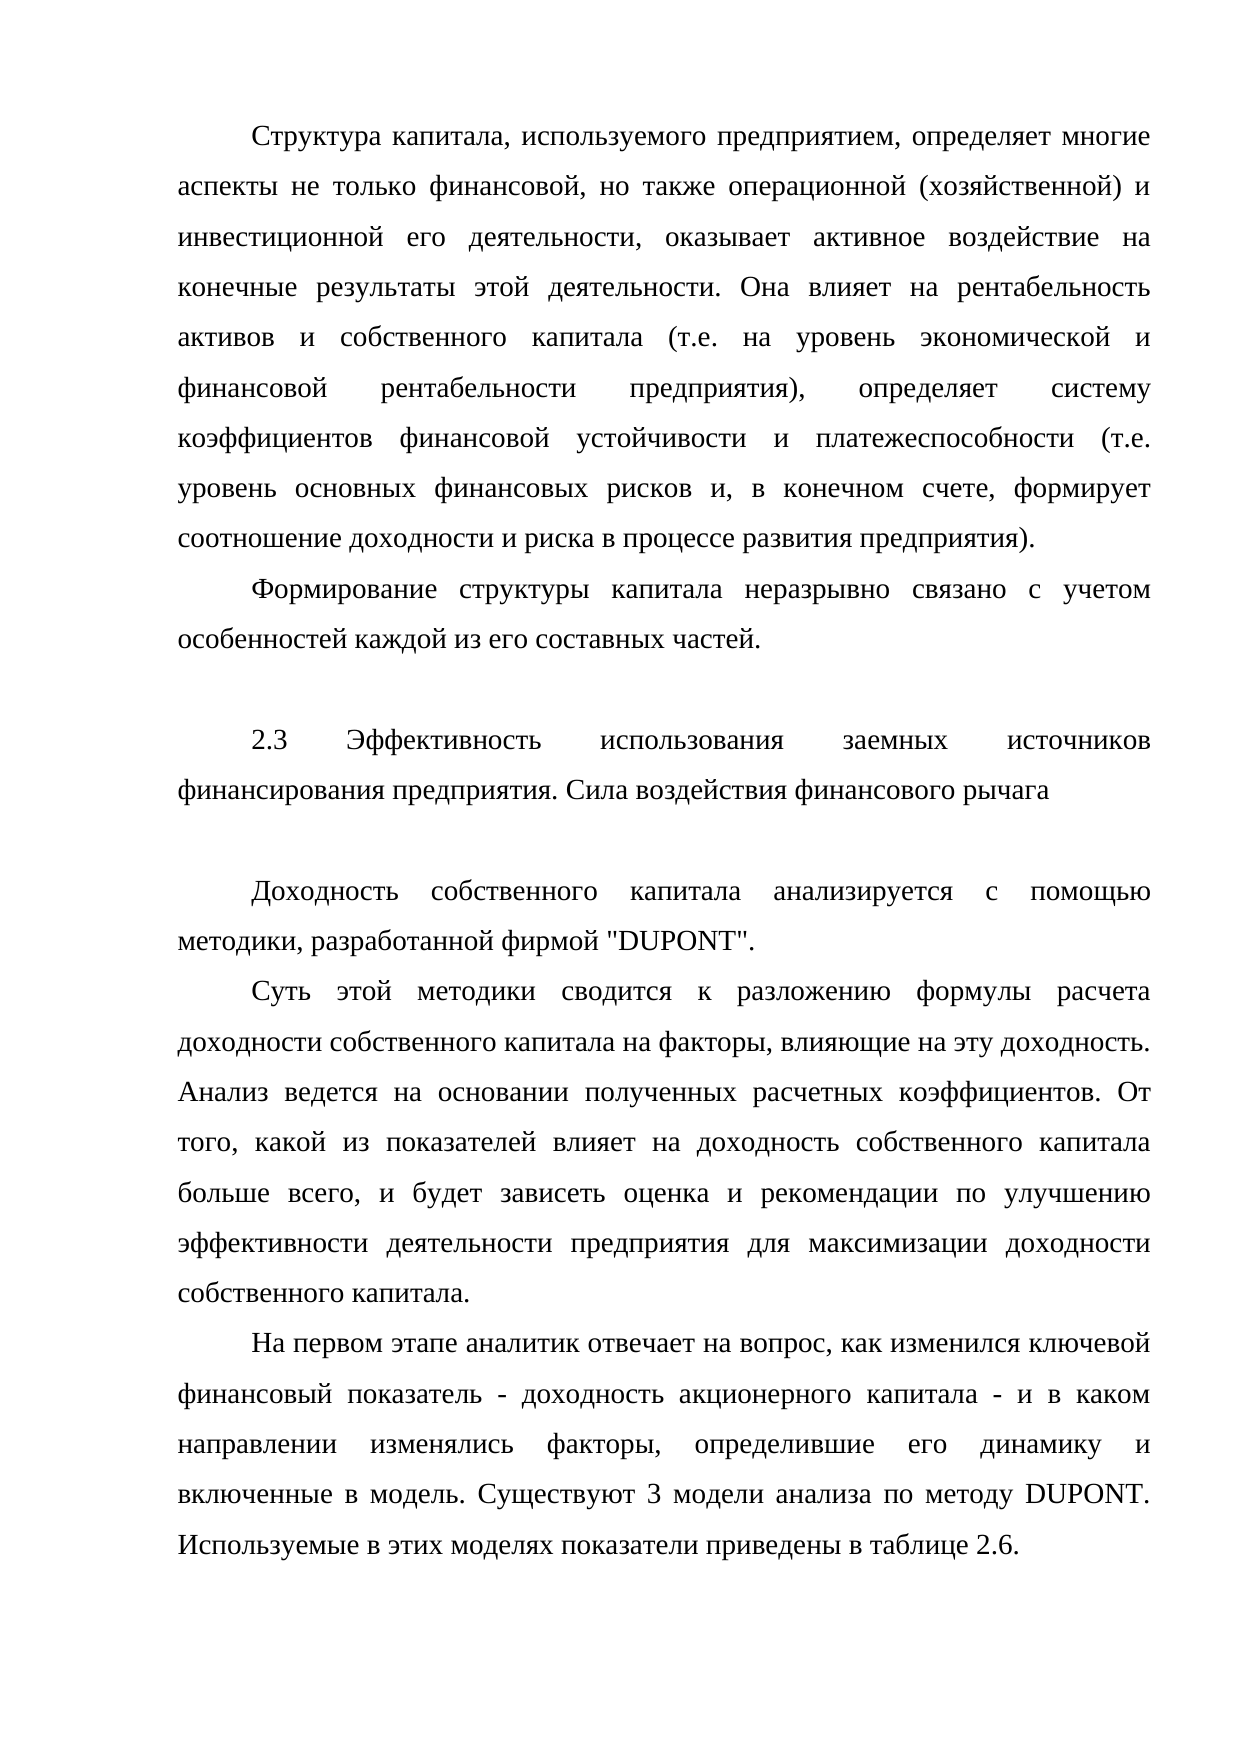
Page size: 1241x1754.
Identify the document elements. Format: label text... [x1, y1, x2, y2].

text Доходность собственного капитала анализируется с помощью методики, разработанной фирмой "DUPONT". [177, 873, 1152, 957]
text 2.3 Эффективность использования заемных источников финансирования предприятия. Сила воздействия финансового рычага [177, 722, 1152, 806]
text Структура капитала, используемого предприятием, определяет многие аспекты не только финансовой, но также операционной (хозяйственной) и инвестиционной его деятельности, оказывает активное воздействие на конечные результаты этой деятельности. Она влияет на рентабельность активов и собственного капитала (т.е. на уровень экономической и финансовой рентабельности предприятия), определяет систему коэффициентов финансовой устойчивости и платежеспособности (т.е. уровень основных финансовых рисков и, в конечном счете, формирует соотношение доходности и риска в процессе развития предприятия). [177, 118, 1152, 554]
text На первом этапе аналитик отвечает на вопрос, как изменился ключевой финансовый показатель - доходность акционерного капитала - и в каком направлении изменялись факторы, определившие его динамику и включенные в модель. Существуют 3 модели анализа по методу DUPONT. Используемые в этих моделях показатели приведены в таблице 2.6. [177, 1326, 1152, 1560]
text Суть этой методики сводится к разложению формулы расчета доходности собственного капитала на факторы, влияющие на эту доходность. Анализ ведется на основании полученных расчетных коэффициентов. От того, какой из показателей влияет на доходность собственного капитала больше всего, и будет зависеть оценка и рекомендации по улучшению эффективности деятельности предприятия для максимизации доходности собственного капитала. [177, 973, 1152, 1309]
text Формирование структуры капитала неразрывно связано с учетом особенностей каждой из его составных частей. [177, 571, 1152, 655]
